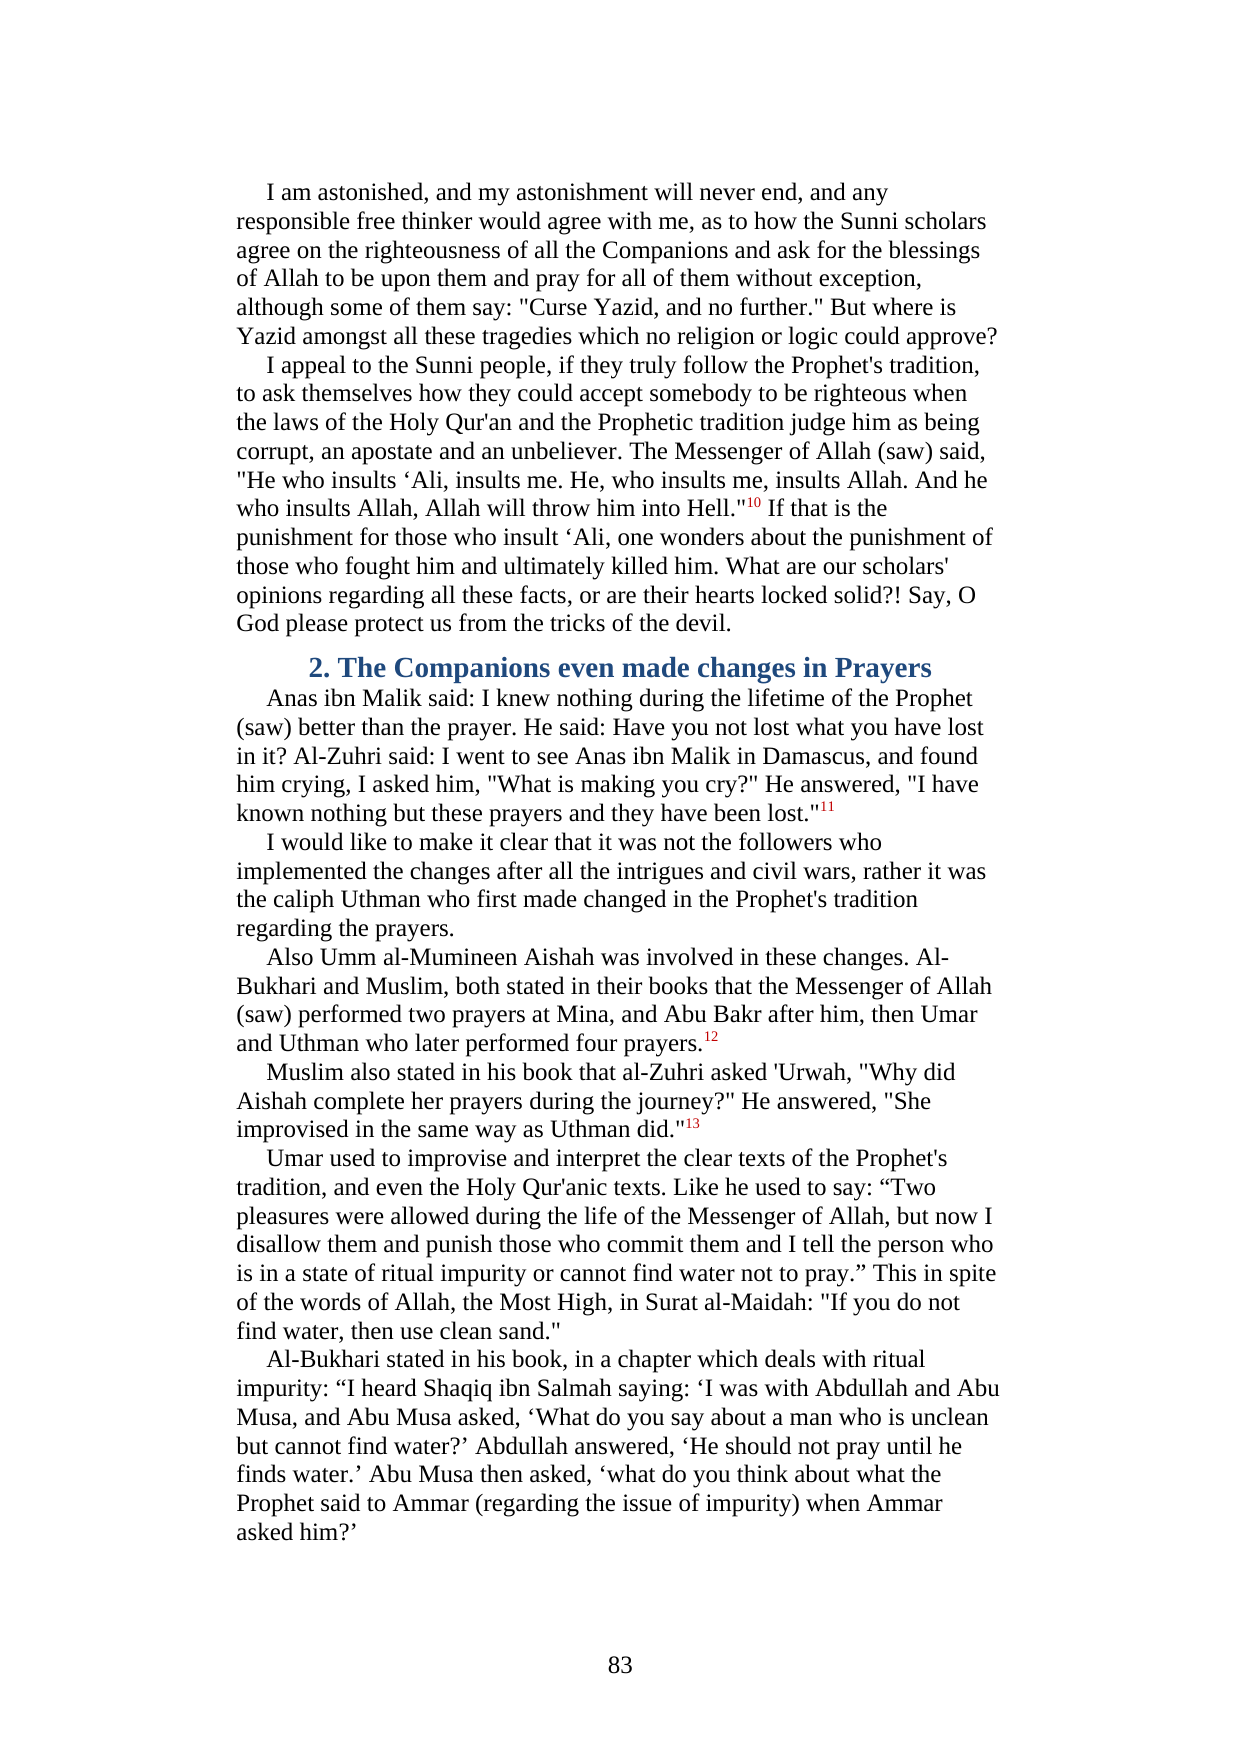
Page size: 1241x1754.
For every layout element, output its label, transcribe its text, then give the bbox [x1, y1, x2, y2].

text I appeal to the Sunni people, if they truly follow the Prophet's tradition, to ask themselves how they could accept somebody to be righteous when the laws of the Holy Qur'an and the Prophetic tradition judge him as being corrupt, an apostate and an unbeliever. The Messenger of Allah (saw) said, "He who insults ‘Ali, insults me. He, who insults me, insults Allah. And he who insults Allah, Allah will throw him into Hell."10 If that is the punishment for those who insult ‘Ali, one wonders about the punishment of those who fought him and ultimately killed him. What are our scholars' opinions regarding all these facts, or are their hearts locked solid?! Say, O God please protect us from the tricks of the devil. [236, 350, 1004, 637]
text Umar used to improvise and interpret the clear texts of the Prophet's tradition, and even the Holy Qur'anic texts. Like he used to say: “Two pleasures were allowed during the life of the Messenger of Allah, but now I disallow them and punish those who commit them and I tell the person who is in a state of ritual impurity or cannot find water not to pray.” This in spite of the words of Allah, the Most High, in Surat al-Maidah: "If you do not find water, then use clean sand." [236, 1143, 1004, 1344]
text Also Umm al-Mumineen Aishah was involved in these changes. Al-Bukhari and Muslim, both stated in their books that the Messenger of Allah (saw) performed two prayers at Mina, and Abu Bakr after him, then Umar and Uthman who later performed four prayers.12 [236, 942, 1004, 1057]
text I am astonished, and my astonishment will never end, and any responsible free thinker would agree with me, as to how the Sunni scholars agree on the righteousness of all the Companions and ask for the blessings of Allah to be upon them and pray for all of them without exception, although some of them say: "Curse Yazid, and no further." But where is Yazid amongst all these tragedies which no religion or logic could approve? [236, 177, 1004, 350]
text I would like to make it clear that it was not the followers who implemented the changes after all the intrigues and civil wars, rather it was the caliph Uthman who first made changed in the Prophet's tradition regarding the prayers. [236, 827, 1004, 942]
text Anas ibn Malik said: I knew nothing during the lifetime of the Prophet (saw) better than the prayer. He said: Have you not lost what you have lost in it? Al-Zuhri said: I went to see Anas ibn Malik in Damascus, and found him crying, I asked him, "What is making you cry?" He answered, "I have known nothing but these prayers and they have been lost."11 [236, 683, 1004, 827]
text Al-Bukhari stated in his book, in a chapter which deals with ritual impurity: “I heard Shaqiq ibn Salmah saying: ‘I was with Abdullah and Abu Musa, and Abu Musa asked, ‘What do you say about a man who is unclean but cannot find water?’ Abdullah answered, ‘He should not pray until he finds water.’ Abu Musa then asked, ‘what do you think about what the Prophet said to Ammar (regarding the issue of impurity) when Ammar asked him?’ [236, 1344, 1004, 1546]
subtitle 2. The Companions even made changes in Prayers [236, 650, 1004, 683]
text Muslim also stated in his book that al-Zuhri asked 'Urwah, "Why did Aishah complete her prayers during the journey?" He answered, "She improvised in the same way as Uthman did."13 [236, 1057, 1004, 1143]
